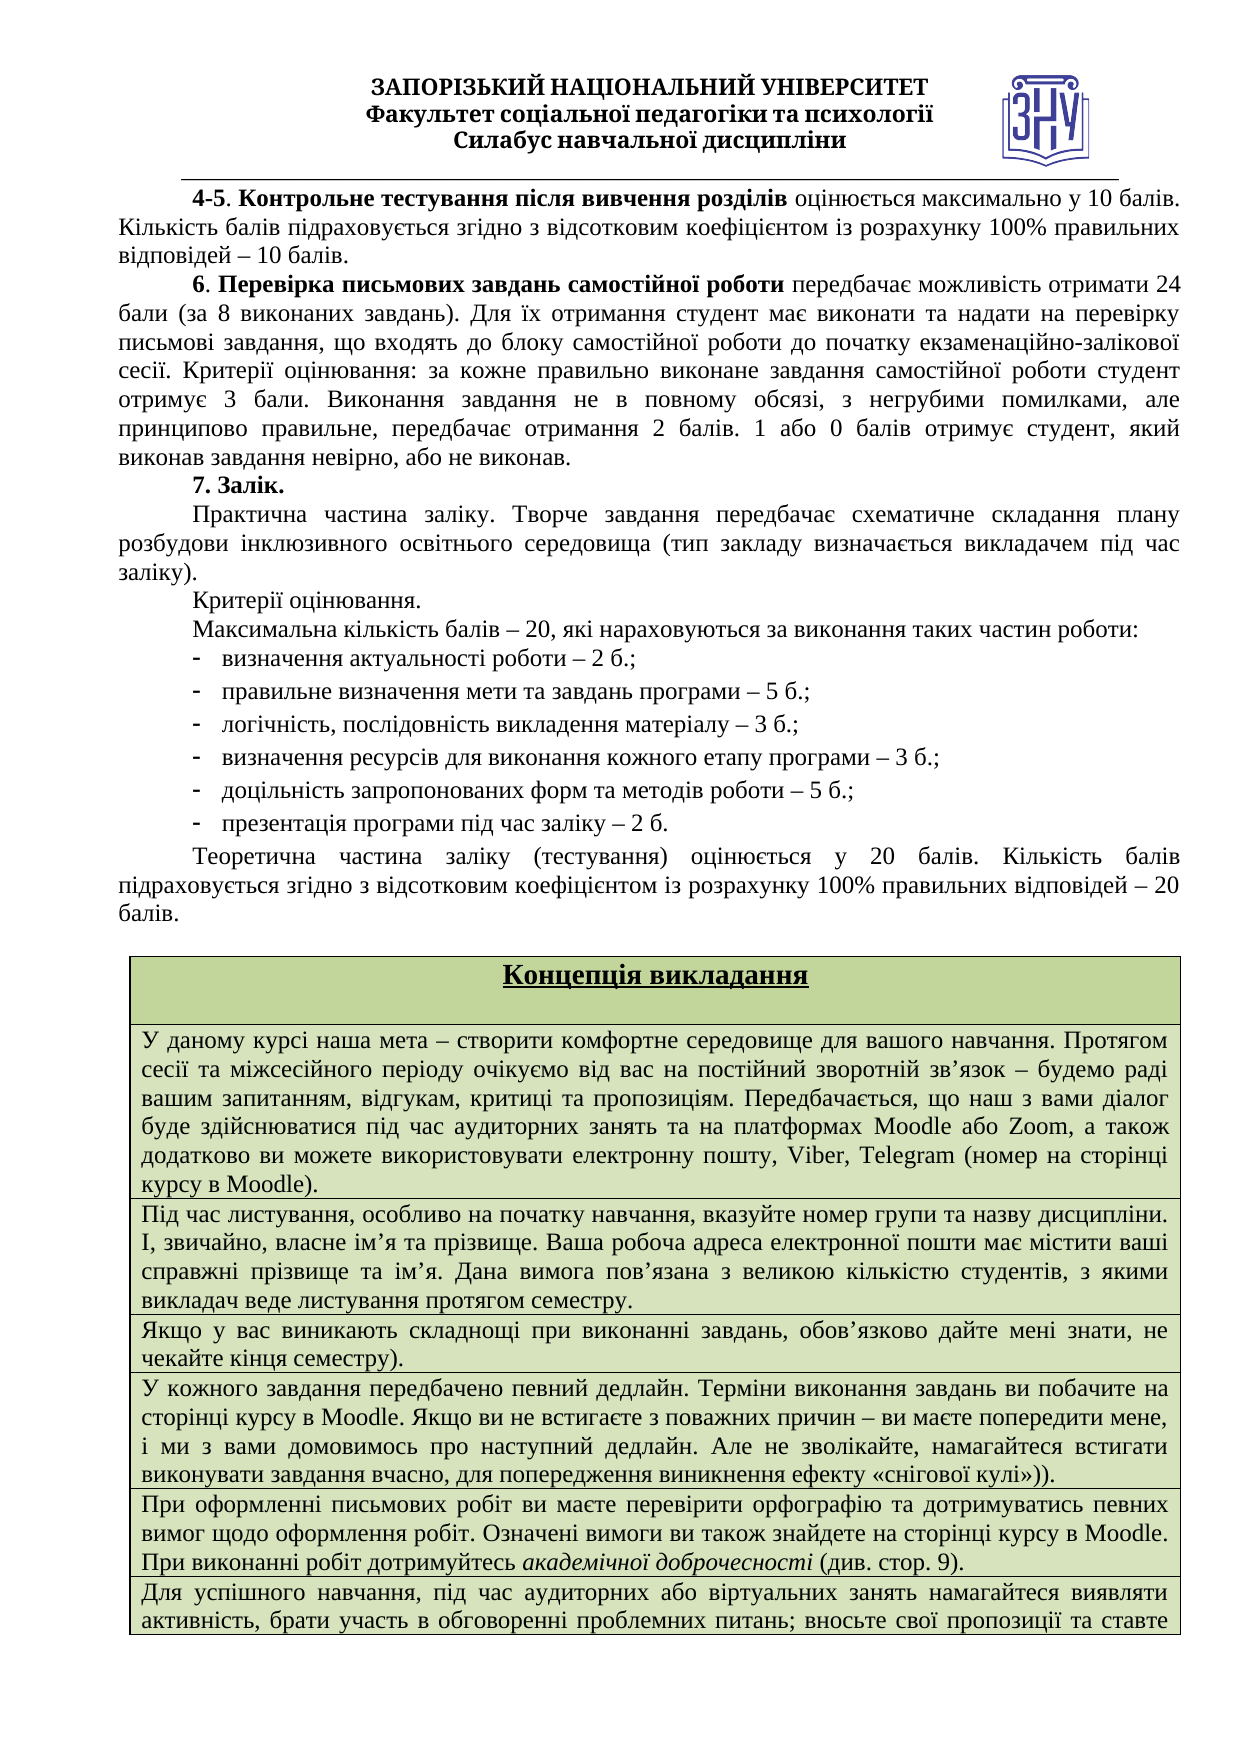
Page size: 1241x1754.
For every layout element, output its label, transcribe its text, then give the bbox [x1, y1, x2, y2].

text 6. Перевірка письмових завдань самостійної роботи передбачає можливість отримати 24 бали (за 8 виконаних завдань). Для їх отримання студент має виконати та надати на перевірку письмові завдання, що входять до блоку самостійної роботи до початку екзаменаційно-залікової сесії. Критерії оцінювання: за кожне правильно виконане завдання самостійної роботи студент отримує 3 бали. Виконання завдання не в повному обсязі, з негрубими помилками, але принципово правильне, передбачає отримання 2 балів. 1 або 0 балів отримує студент, який виконав завдання невірно, або не виконав. [118, 269, 1181, 470]
text Практична частина заліку. Творче завдання передбачає схематичне складання плану розбудови інклюзивного освітнього середовища (тип закладу визначається викладачем під час заліку). [118, 499, 1181, 585]
text 4-5. Контрольне тестування після вивчення розділів оцінюється максимально у 10 балів. Кількість балів підраховується згідно з відсотковим коефіцієнтом із розрахунку 100% правильних відповідей – 10 балів. [118, 183, 1181, 269]
text 7. Залік. [118, 470, 1181, 499]
table_header Концепція викладання [131, 957, 1180, 1024]
text Теоретична частина заліку (тестування) оцінюється у 20 балів. Кількість балів підраховується згідно з відсотковим коефіцієнтом із розрахунку 100% правильних відповідей – 20 балів. [118, 841, 1181, 927]
list визначення актуальності роботи – 2 б.; [118, 643, 1181, 672]
text Максимальна кількість балів – 20, які нараховуються за виконання таких частин роботи: [118, 614, 1181, 643]
table_cell Під час листування, особливо на початку навчання, вказуйте номер групи та назву дисципліни. І, звичайно, власне ім’я та прізвище. Ваша робоча адреса електронної пошти має містити ваші справжні прізвище та ім’я. Дана вимога пов’язана з великою кількістю студентів, з якими викладач веде листування протягом семестру. [131, 1199, 1180, 1314]
list правильне визначення мети та завдань програми – 5 б.; [118, 676, 1181, 704]
list визначення ресурсів для виконання кожного етапу програми – 3 б.; [118, 742, 1181, 771]
table_cell У кожного завдання передбачено певний дедлайн. Терміни виконання завдань ви побачите на сторінці курсу в Moodle. Якщо ви не встигаєте з поважних причин – ви маєте попередити мене, і ми з вами домовимось про наступний дедлайн. Але не зволікайте, намагайтеся встигати виконувати завдання вчасно, для попередження виникнення ефекту «снігової кулі»)). [131, 1373, 1180, 1488]
picture [1002, 75, 1090, 167]
list логічність, послідовність викладення матеріалу – 3 б.; [118, 709, 1181, 738]
table_cell При оформленні письмових робіт ви маєте перевірити орфографію та дотримуватись певних вимог щодо оформлення робіт. Означені вимоги ви також знайдете на сторінці курсу в Moodle. При виконанні робіт дотримуйтесь академічної доброчесності (див. стор. 9). [131, 1489, 1180, 1576]
text Критерії оцінювання. [118, 585, 1181, 614]
table_cell Якщо у вас виникають складнощі при виконанні завдань, обов’язково дайте мені знати, не чекайте кінця семестру). [131, 1315, 1180, 1372]
list доцільність запропонованих форм та методів роботи – 5 б.; [118, 775, 1181, 804]
list презентація програми під час заліку – 2 б. [118, 808, 1181, 837]
table_cell У даному курсі наша мета – створити комфортне середовище для вашого навчання. Протягом сесії та міжсесійного періоду очікуємо від вас на постійний зворотній зв’язок – будемо раді вашим запитанням, відгукам, критиці та пропозиціям. Передбачається, що наш з вами діалог буде здійснюватися під час аудиторних занять та на платформах Moodle або Zoom, а також додатково ви можете використовувати електронну пошту, Viber, Telegram (номер на сторінці курсу в Moodle). [131, 1025, 1180, 1198]
